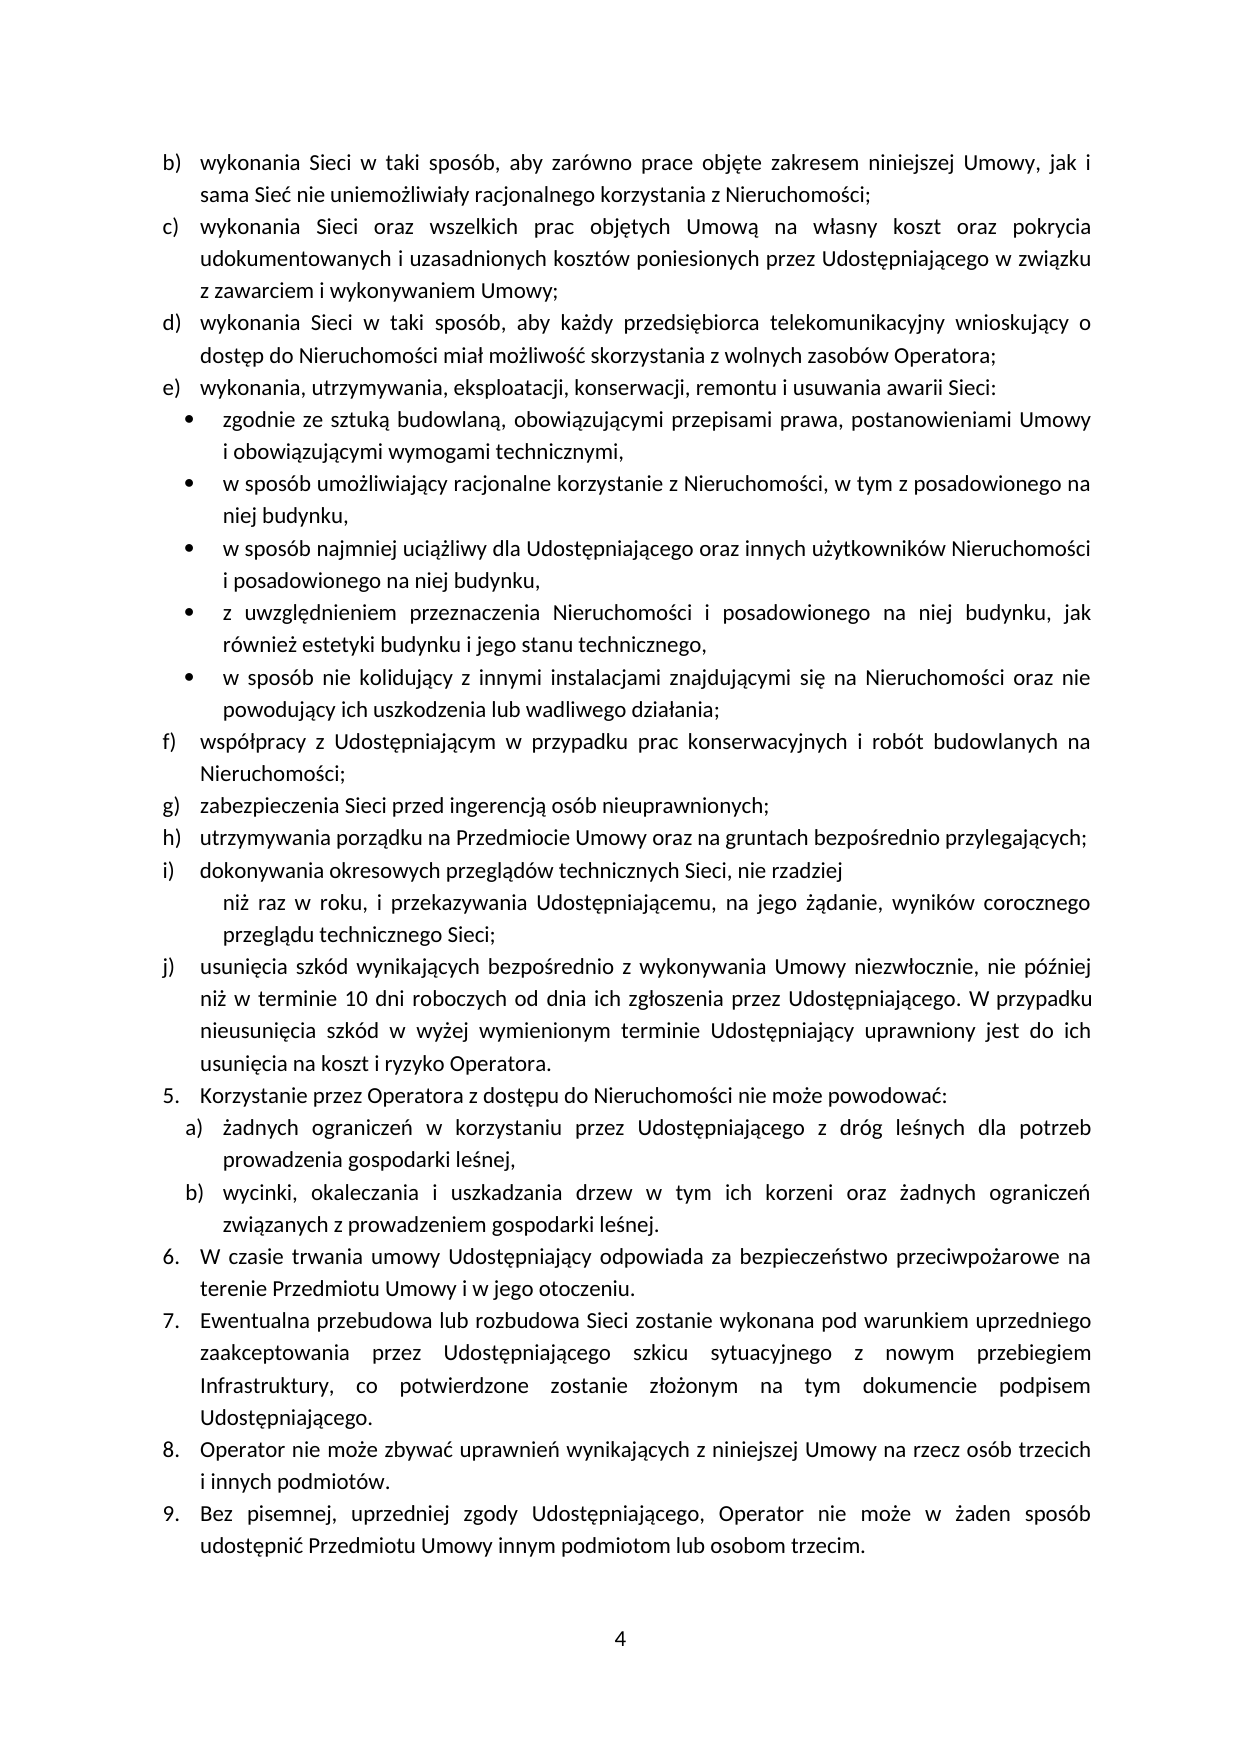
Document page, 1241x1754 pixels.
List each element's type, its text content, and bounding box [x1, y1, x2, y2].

list wykonania Sieci w taki sposób, aby każdy przedsiębiorca telekomunikacyjny wnioskujący o dostęp do Nieruchomości miał możliwość skorzystania z wolnych zasobów Operatora; [162, 308, 1093, 369]
list w sposób najmniej uciążliwy dla Udostępniającego oraz innych użytkowników Nieruchomości i posadowionego na niej budynku, [185, 534, 1093, 594]
list w sposób nie kolidujący z innymi instalacjami znajdującymi się na Nieruchomości oraz nie powodujący ich uszkodzenia lub wadliwego działania; [185, 663, 1093, 723]
list utrzymywania porządku na Przedmiocie Umowy oraz na gruntach bezpośrednio przylegających; [162, 823, 1093, 852]
list z uwzględnieniem przeznaczenia Nieruchomości i posadowionego na niej budynku, jak również estetyki budynku i jego stanu technicznego, [185, 598, 1093, 658]
list W czasie trwania umowy Udostępniający odpowiada za bezpieczeństwo przeciwpożarowe na terenie Przedmiotu Umowy i w jego otoczeniu. [162, 1242, 1093, 1302]
list Operator nie może zbywać uprawnień wynikających z niniejszej Umowy na rzecz osób trzecich i innych podmiotów. [162, 1435, 1093, 1495]
list współpracy z Udostępniającym w przypadku prac konserwacyjnych i robót budowlanych na Nieruchomości; [162, 727, 1093, 787]
list usunięcia szkód wynikających bezpośrednio z wykonywania Umowy niezwłocznie, nie później niż w terminie 10 dni roboczych od dnia ich zgłoszenia przez Udostępniającego. W przypadku nieusunięcia szkód w wyżej wymienionym terminie Udostępniający uprawniony jest do ich usunięcia na koszt i ryzyko Operatora. [162, 952, 1093, 1077]
list Korzystanie przez Operatora z dostępu do Nieruchomości nie może powodować: [162, 1081, 1093, 1109]
list zgodnie ze sztuką budowlaną, obowiązującymi przepisami prawa, postanowieniami Umowy i obowiązującymi wymogami technicznymi, [185, 405, 1093, 465]
list wykonania Sieci w taki sposób, aby zarówno prace objęte zakresem niniejszej Umowy, jak i sama Sieć nie uniemożliwiały racjonalnego korzystania z Nieruchomości; [162, 148, 1093, 208]
list Bez pisemnej, uprzedniej zgody Udostępniającego, Operator nie może w żaden sposób udostępnić Przedmiotu Umowy innym podmiotom lub osobom trzecim. [162, 1499, 1093, 1560]
list wycinki, okaleczania i uszkadzania drzew w tym ich korzeni oraz żadnych ograniczeń związanych z prowadzeniem gospodarki leśnej. [185, 1178, 1093, 1238]
list Ewentualna przebudowa lub rozbudowa Sieci zostanie wykonana pod warunkiem uprzedniego zaakceptowania przez Udostępniającego szkicu sytuacyjnego z nowym przebiegiem Infrastruktury, co potwierdzone zostanie złożonym na tym dokumencie podpisem Udostępniającego. [162, 1306, 1093, 1431]
list żadnych ograniczeń w korzystaniu przez Udostępniającego z dróg leśnych dla potrzeb prowadzenia gospodarki leśnej, [185, 1113, 1093, 1173]
list niż raz w roku, i przekazywania Udostępniającemu, na jego żądanie, wyników corocznego przeglądu technicznego Sieci; [223, 888, 1093, 948]
list zabezpieczenia Sieci przed ingerencją osób nieuprawnionych; [162, 791, 1093, 819]
list wykonania Sieci oraz wszelkich prac objętych Umową na własny koszt oraz pokrycia udokumentowanych i uzasadnionych kosztów poniesionych przez Udostępniającego w związku z zawarciem i wykonywaniem Umowy; [162, 212, 1093, 304]
list dokonywania okresowych przeglądów technicznych Sieci, nie rzadziej [162, 856, 1093, 884]
list wykonania, utrzymywania, eksploatacji, konserwacji, remontu i usuwania awarii Sieci: [162, 373, 1093, 401]
list w sposób umożliwiający racjonalne korzystanie z Nieruchomości, w tym z posadowionego na niej budynku, [185, 469, 1093, 530]
